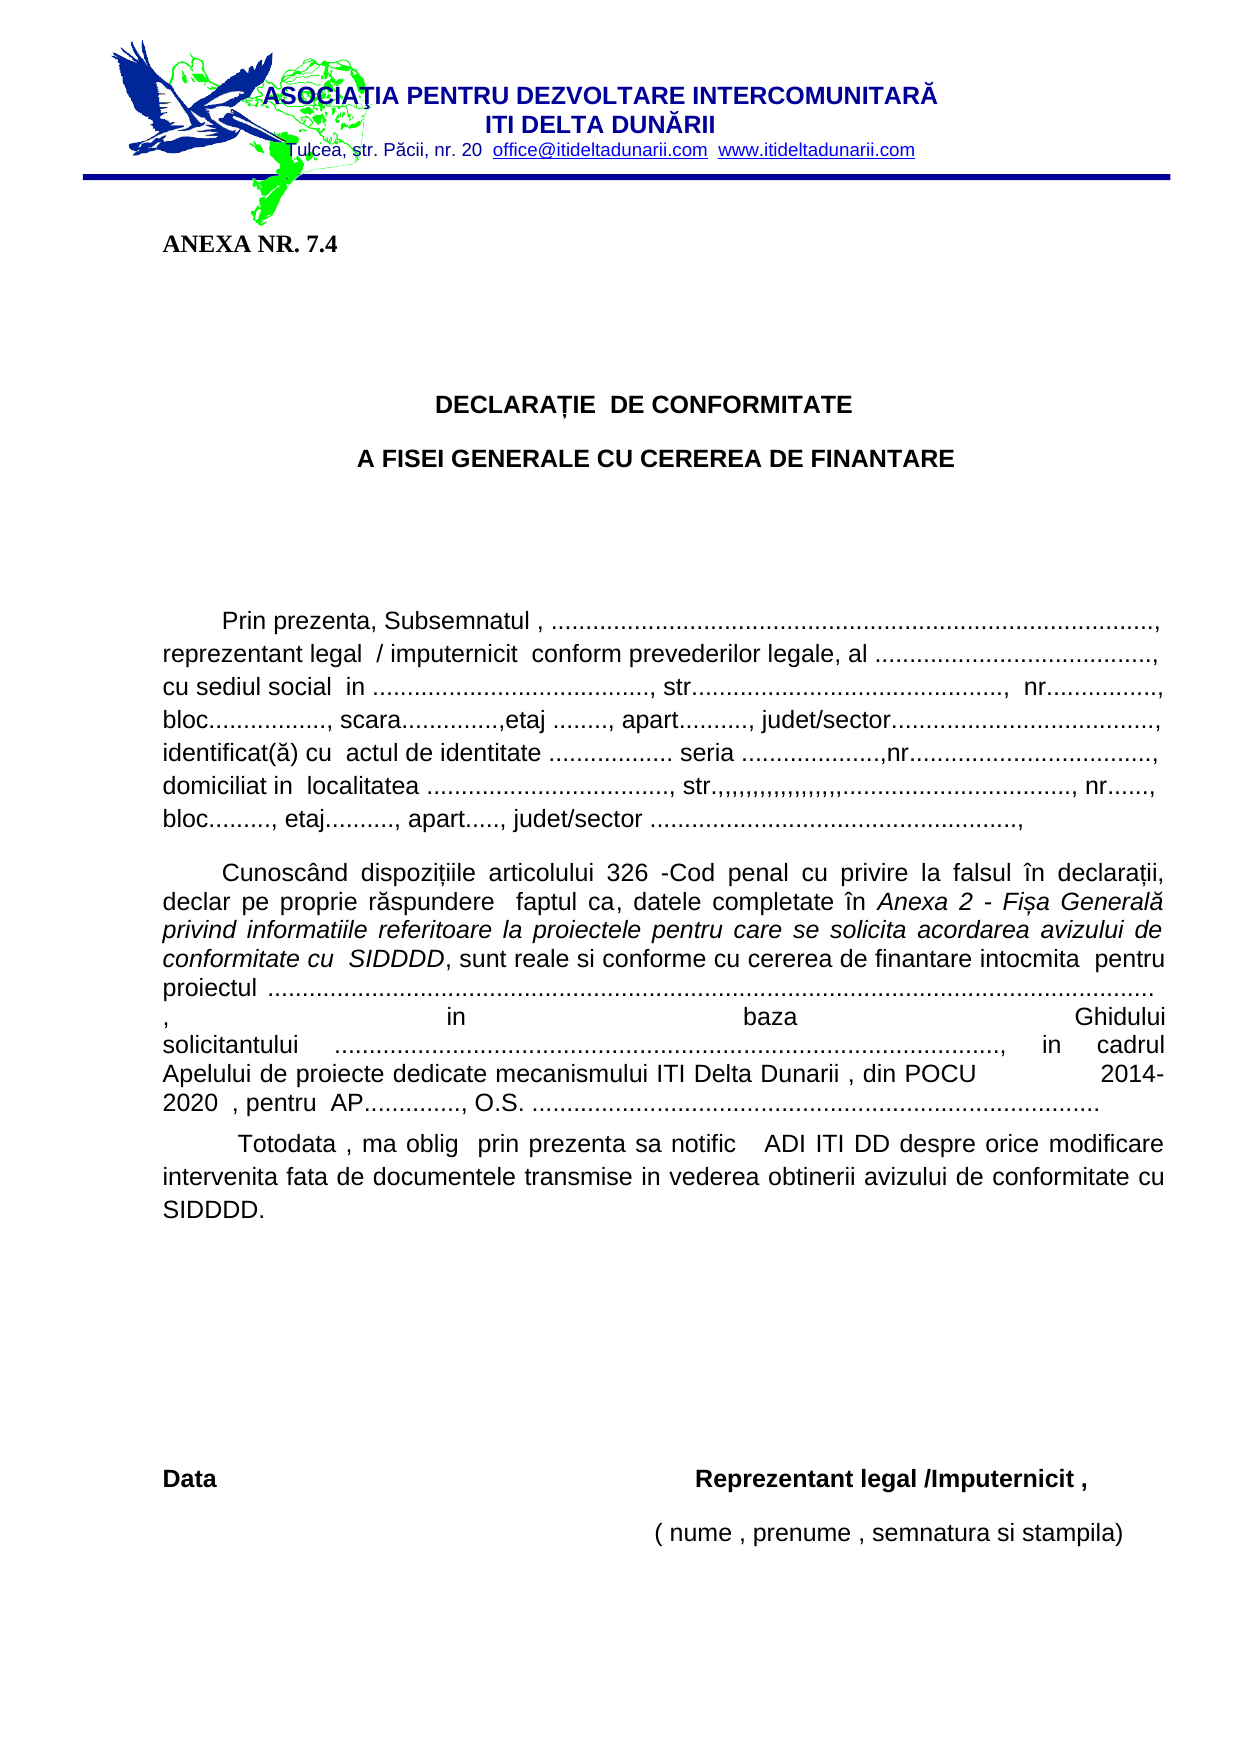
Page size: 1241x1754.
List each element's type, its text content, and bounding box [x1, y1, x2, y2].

text ( nume , prenume , semnatura si stampila) [162, 1518, 1166, 1546]
text ANEXA NR. 7.4 [103, 229, 1166, 258]
text A FISEI GENERALE CU CEREREA DE FINANTARE [56, 444, 1166, 473]
text Cunoscând dispozițiile articolului 326 -Cod penal cu privire la falsul în declarații, declar pe proprie răspundere faptul ca, datele completate în Anexa 2 - Fișa Generală privind informatiile referitoare la proiectele pentru care se solicita acordarea avizului de conformitate cu SIDDDD, sunt reale si conforme cu cererea de finantare intocmita pentru proiectul ................................................................................................................................ , in baza Ghidului solicitantului ................................................................................................, in cadrul Apelului de proiecte dedicate mecanismului ITI Delta Dunarii , din POCU 2014-2020 , pentru AP.............., O.S. .................................................................................. [162, 858, 1166, 1117]
text DECLARAȚIE DE CONFORMITATE [310, 391, 1166, 419]
text Prin prezenta, Subsemnatul , ......................................................................................., reprezentant legal / imputernicit conform prevederilor legale, al ........................................, cu sediul social in ........................................, str............................................., nr................, bloc................., scara..............,etaj ........, apart.........., judet/sector......................................, identificat(ă) cu actul de identitate .................. seria ....................,nr..................................., domiciliat in localitatea ..................................., str.,,,,,,,,,,,,,,,,,,................................., nr......, bloc........., etaj.........., apart....., judet/sector ....................................................., [162, 606, 1166, 833]
text Data Reprezentant legal /Imputernicit , [162, 1464, 1166, 1493]
picture [111, 39, 374, 226]
text Totodata , ma oblig prin prezenta sa notific ADI ITI DD despre orice modificare intervenita fata de documentele transmise in vederea obtinerii avizului de conformitate cu SIDDDD. [162, 1129, 1166, 1224]
